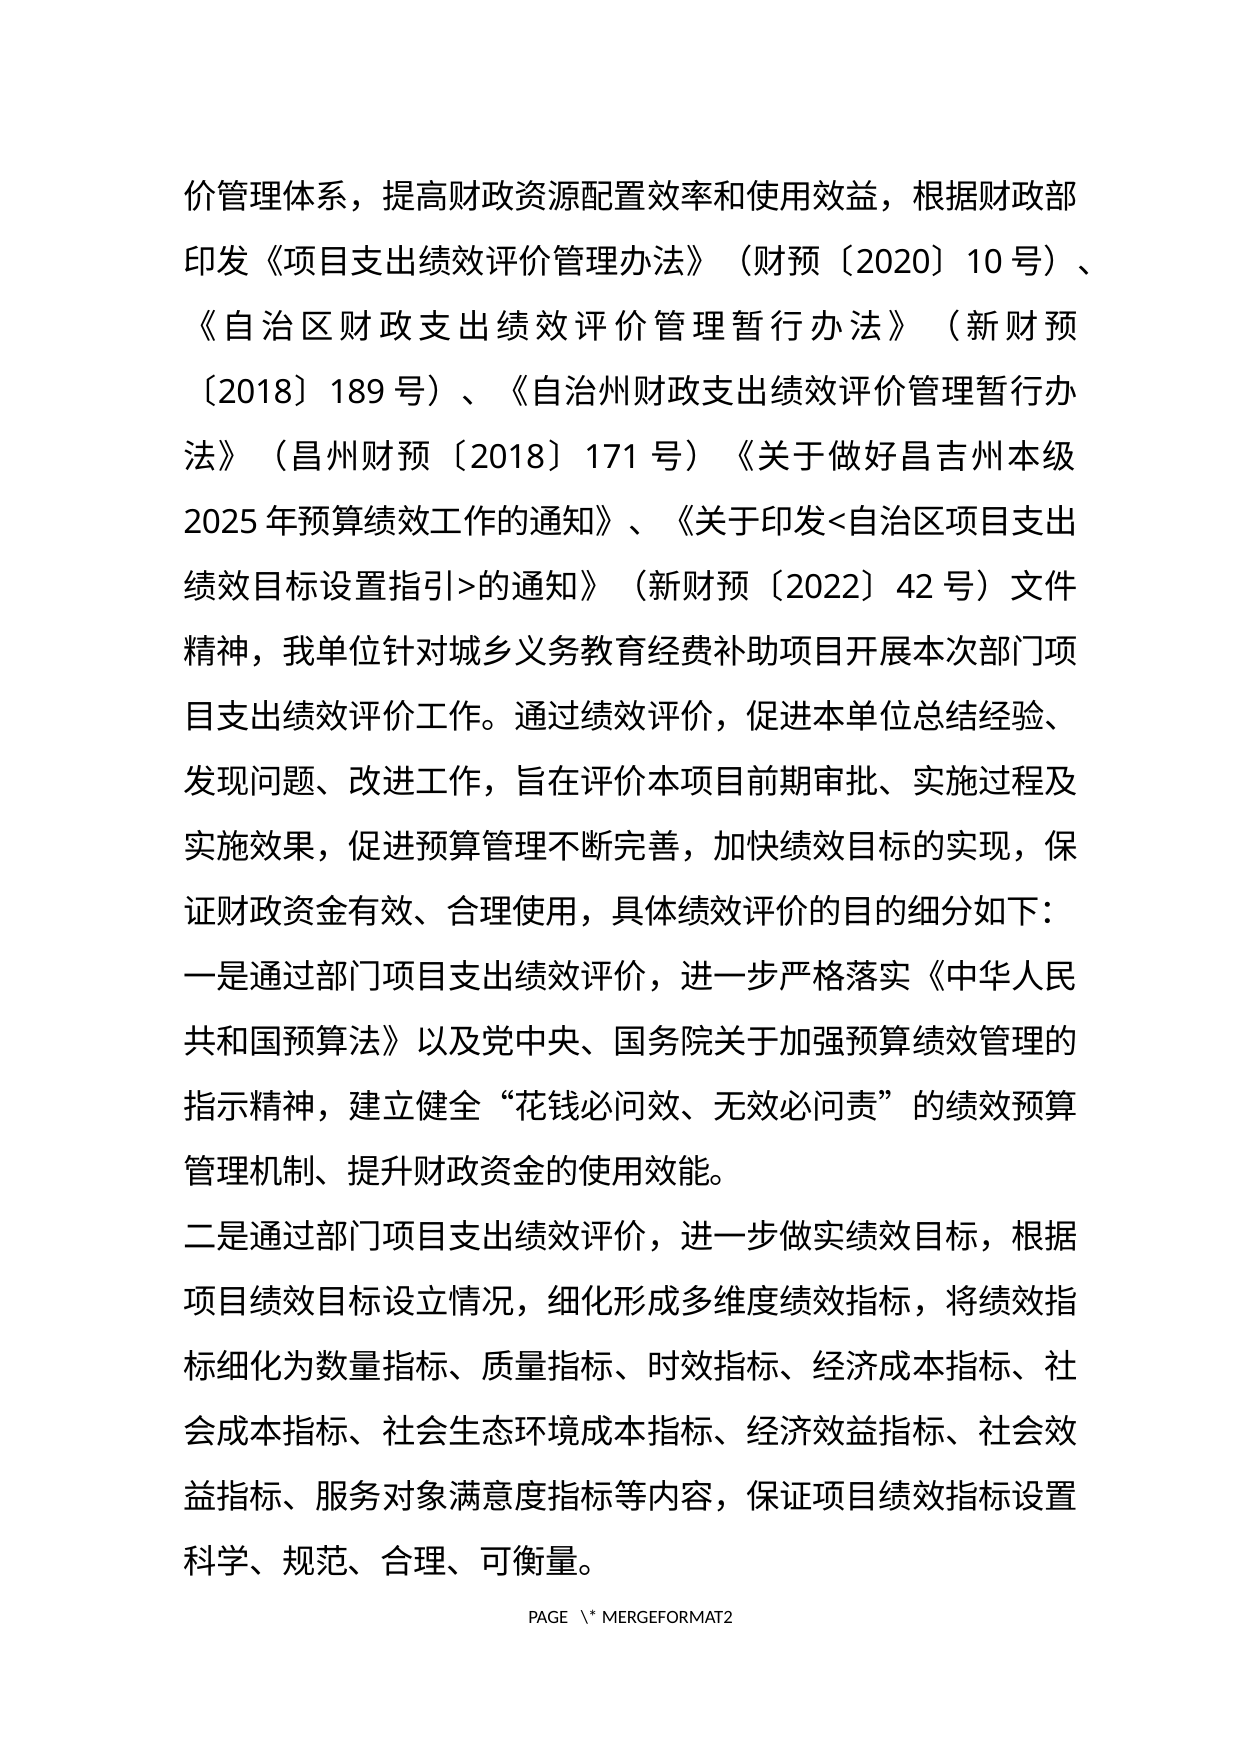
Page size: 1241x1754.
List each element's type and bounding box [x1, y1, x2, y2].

text [183, 162, 1078, 1592]
